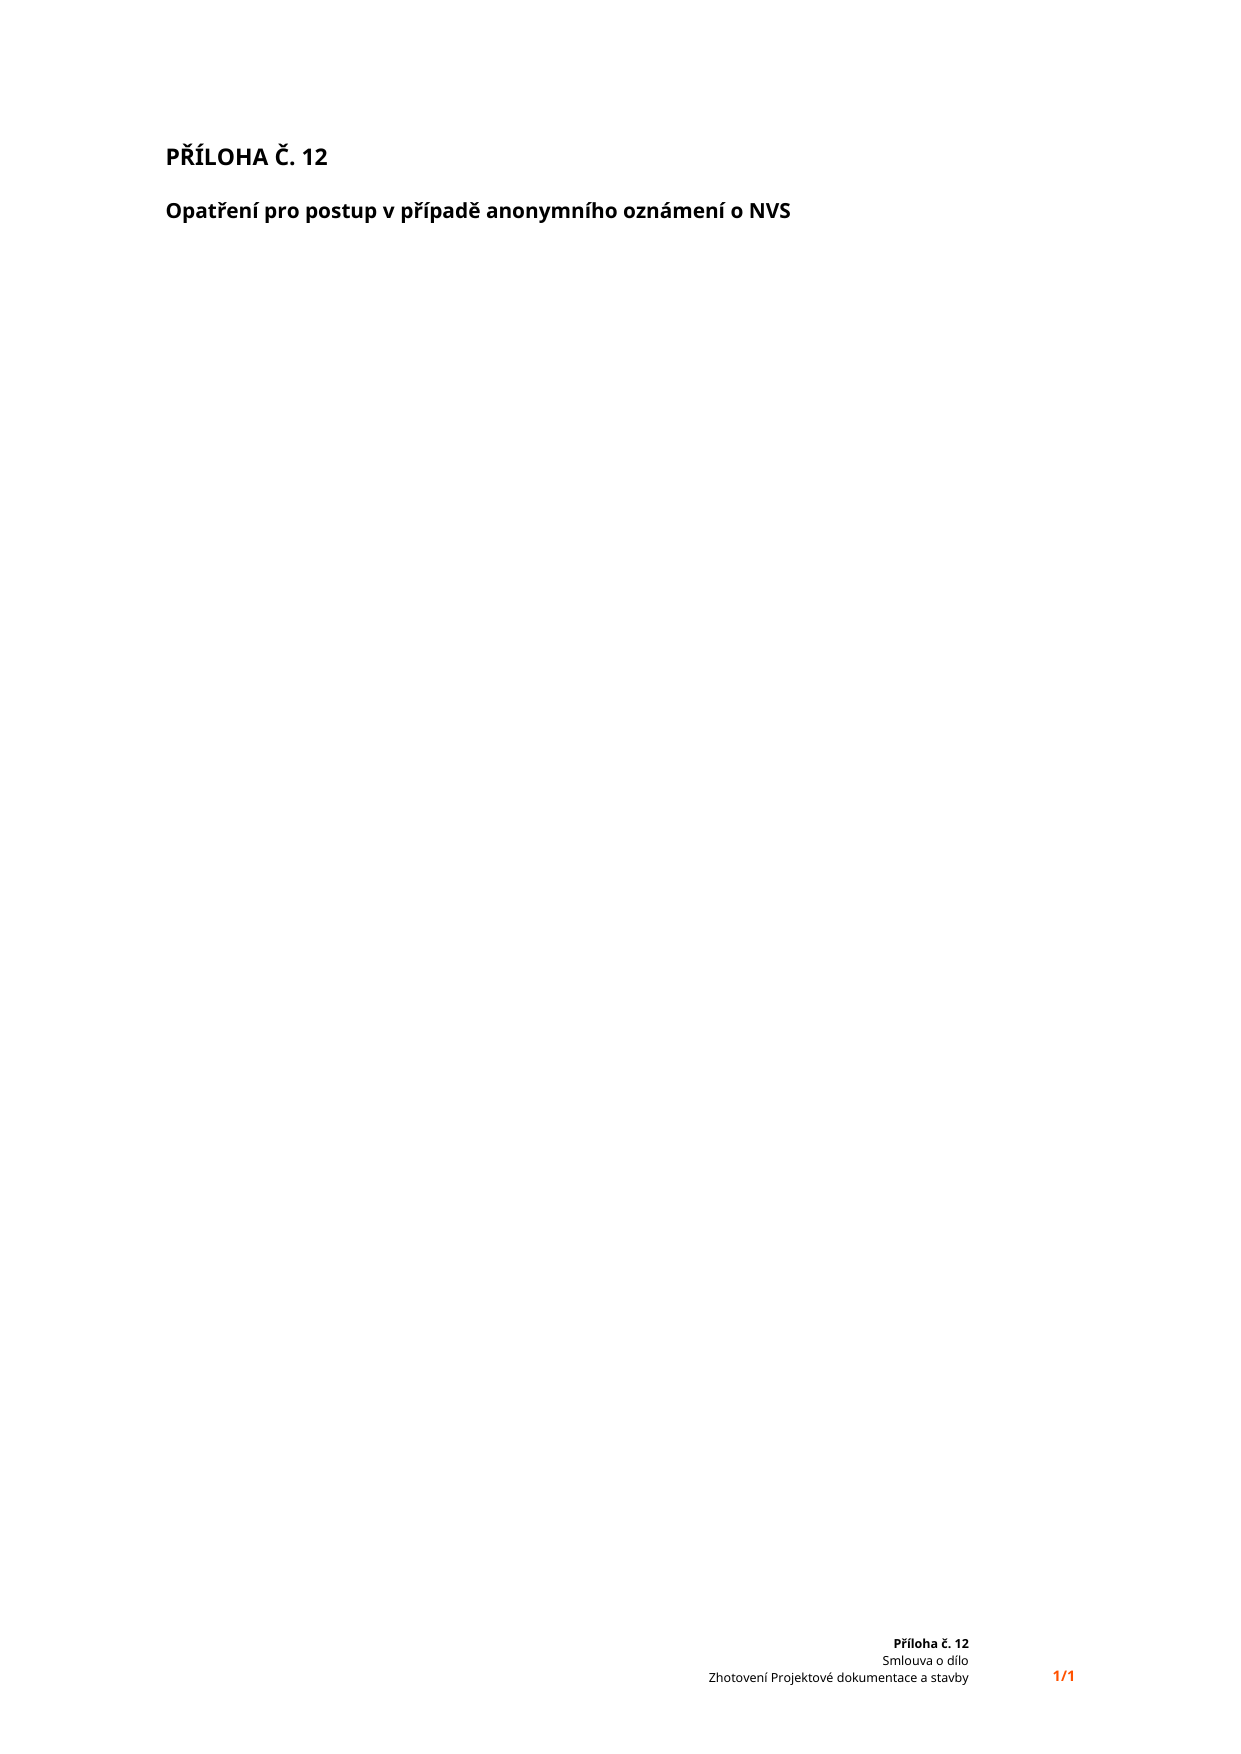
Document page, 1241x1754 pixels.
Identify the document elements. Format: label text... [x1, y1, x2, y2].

text Opatření pro postup v případě anonymního oznámení o NVS [165, 197, 1075, 225]
text Příloha č. 12 [165, 141, 1075, 173]
